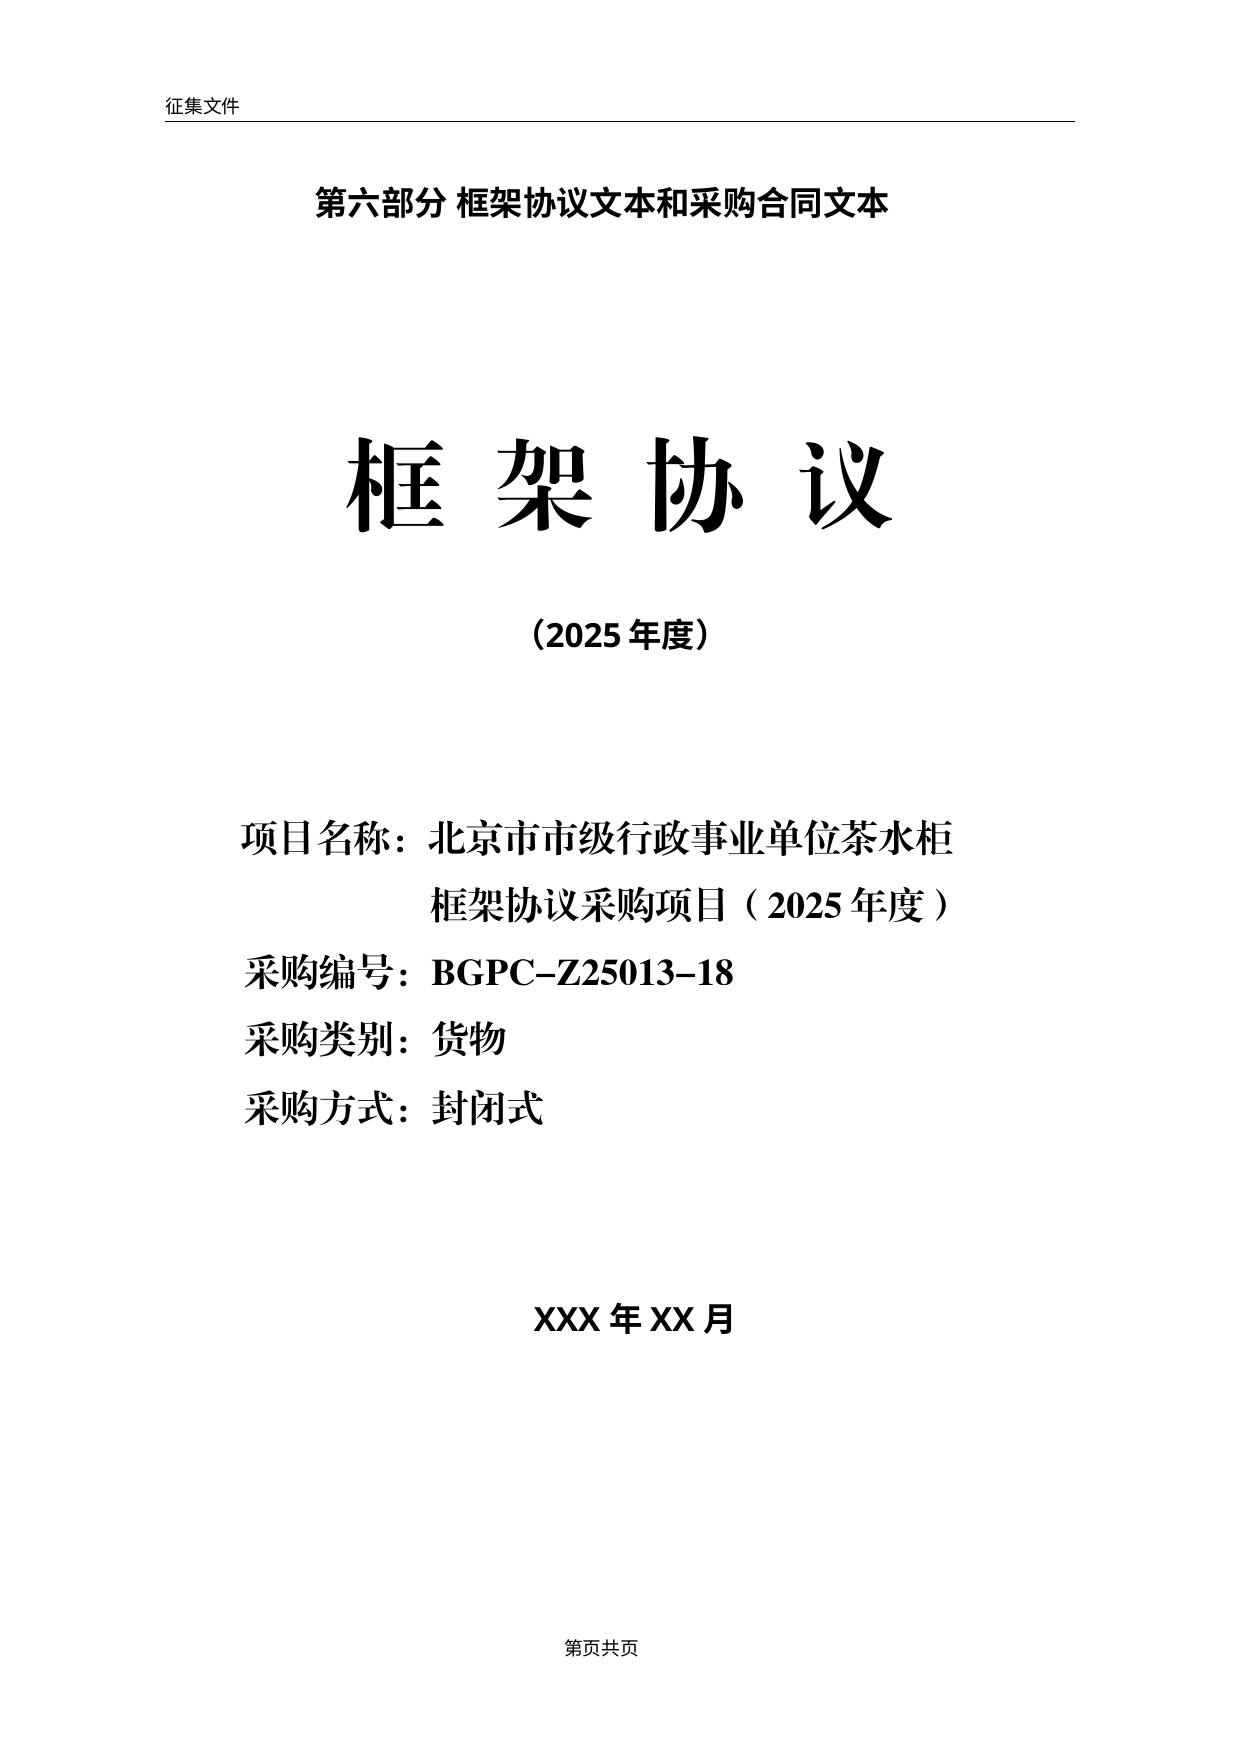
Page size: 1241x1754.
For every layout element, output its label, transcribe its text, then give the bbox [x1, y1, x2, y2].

text 采购类别：货物 [165, 1018, 1075, 1063]
text 项目名称：北京市市级行政事业单位茶水柜 [165, 817, 1075, 862]
list XXX 年 XX 月 [165, 1292, 1075, 1341]
list 框 架 协 议 [165, 430, 1075, 549]
text 框架协议采购项目（2025年度） [165, 884, 1075, 929]
text 采购编号：BGPC-Z25013-18 [165, 951, 1075, 996]
list （2025年度） [165, 608, 1075, 657]
text 框架协议文本和采购合同文本 [165, 177, 1075, 225]
list 采购方式：封闭式 [165, 1087, 1075, 1132]
